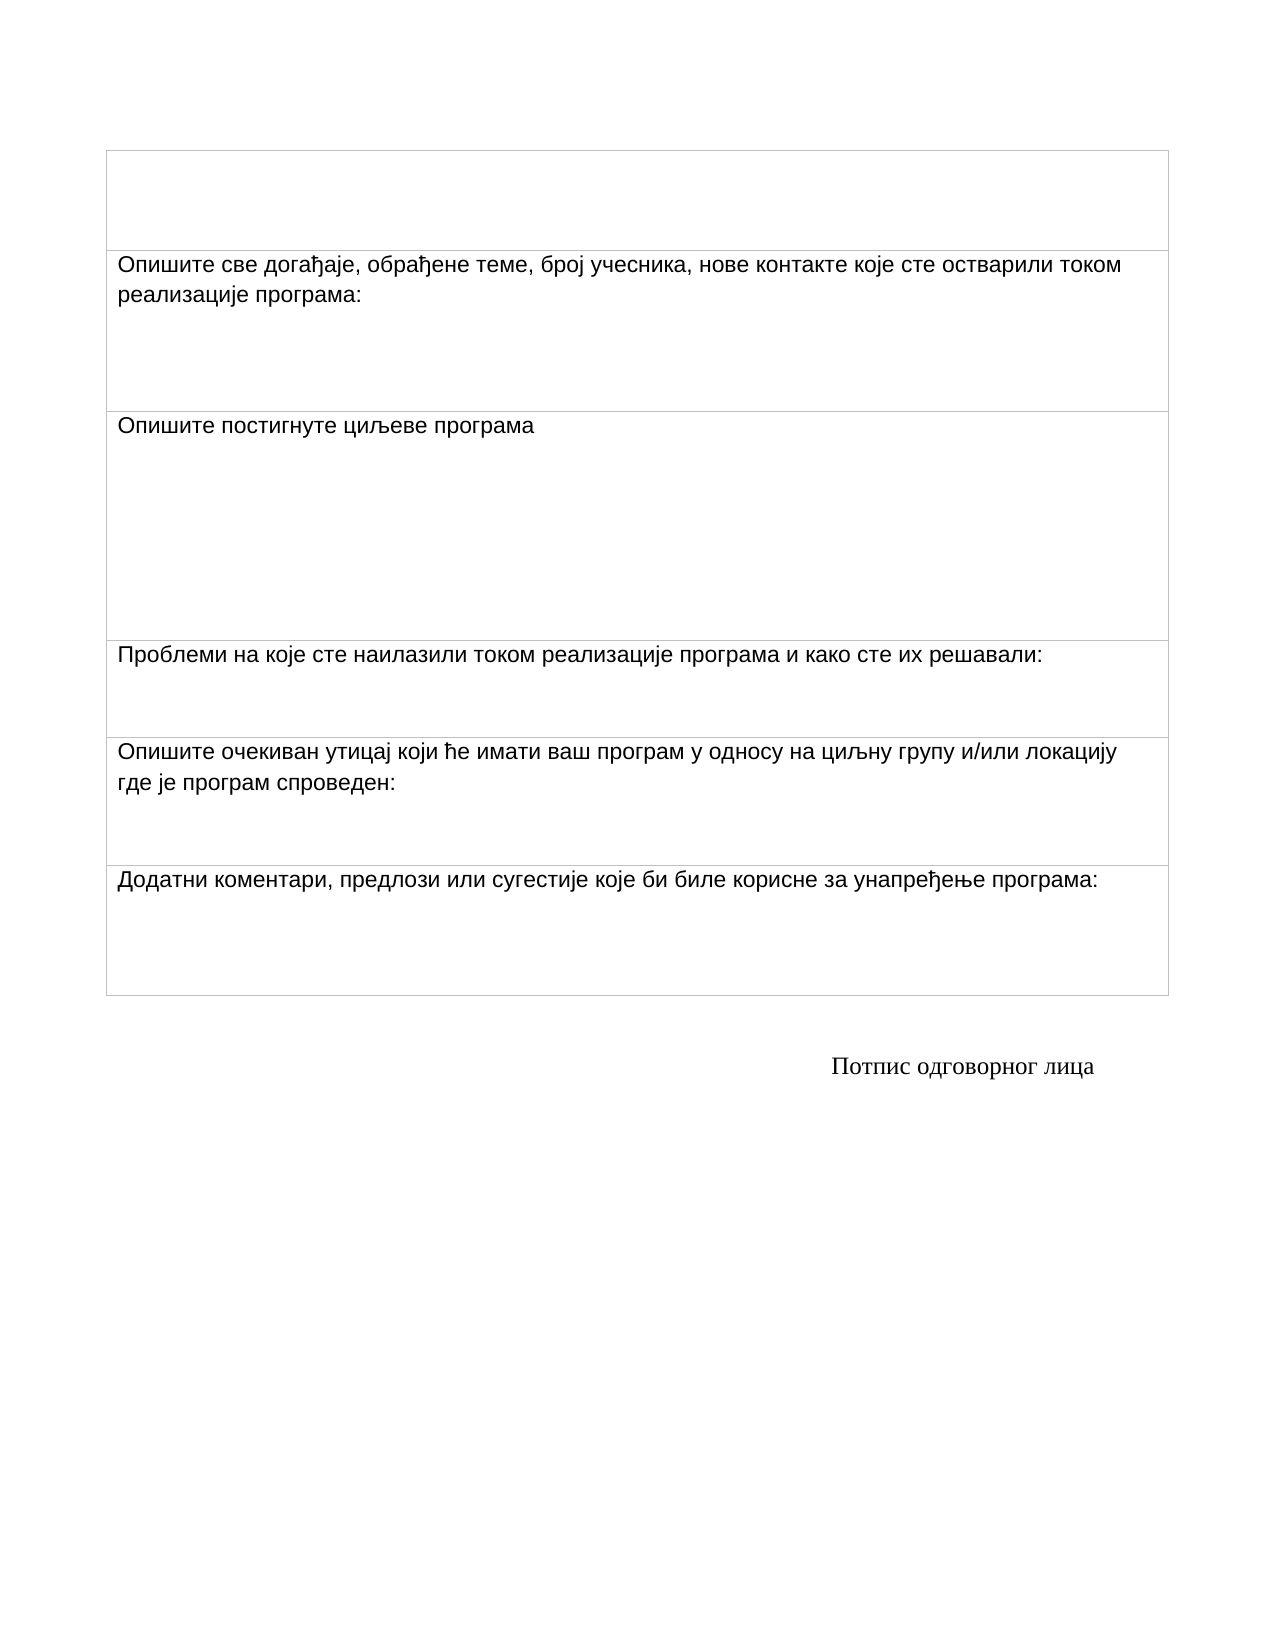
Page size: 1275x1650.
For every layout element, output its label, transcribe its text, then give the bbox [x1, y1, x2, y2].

table_cell Опишите очекиван утицај који ће имати ваш програм у односу на циљну групу и/или локацију где је програм спроведен: [107, 738, 1168, 865]
table_cell Проблеми на које сте наилазили током реализације програма и како сте их решавали: [107, 641, 1168, 737]
table_cell Додатни коментари, предлози или сугестије које би биле корисне за унапређење програма: [107, 866, 1168, 995]
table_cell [107, 151, 1168, 250]
text Потпис одговорног лица [150, 1051, 1125, 1080]
table_cell Опишите све догађаје, обрађене теме, број учесника, нове контакте које сте остварили током реализације програма: [107, 251, 1168, 411]
table_cell Опишите постигнуте циљеве програма [107, 412, 1168, 640]
